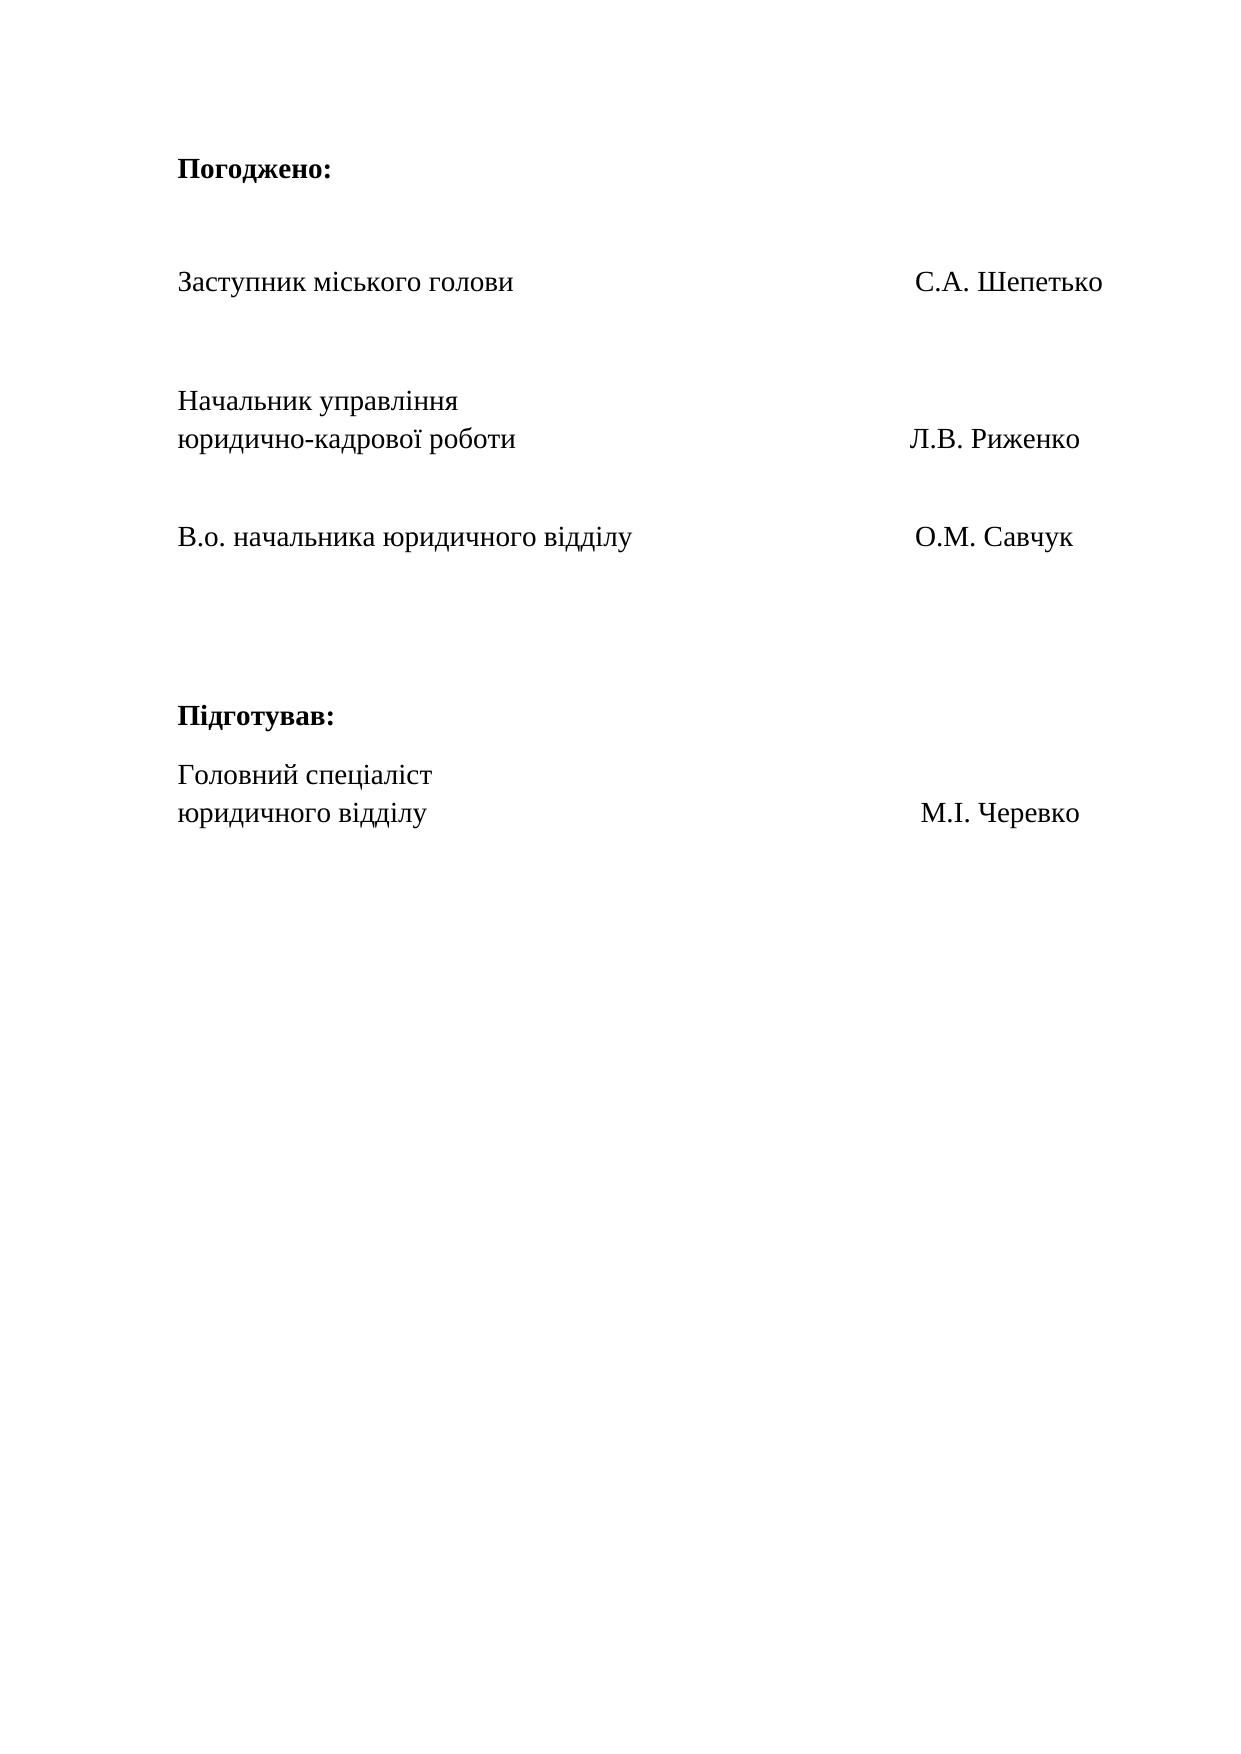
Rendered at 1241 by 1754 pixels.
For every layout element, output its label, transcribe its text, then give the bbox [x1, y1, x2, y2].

text Начальник управління [177, 383, 1152, 417]
text Погоджено: [177, 151, 1152, 185]
text Головний спеціаліст [177, 757, 1152, 791]
text юридичного відділу М.І. Черевко [177, 796, 1152, 829]
text В.о. начальника юридичного відділу О.М. Савчук [177, 519, 1152, 553]
text Підготував: [177, 698, 1152, 731]
text юридично-кадрової роботи Л.В. Риженко [177, 422, 1152, 455]
text Заступник міського голови С.А. Шепетько [177, 264, 1152, 298]
